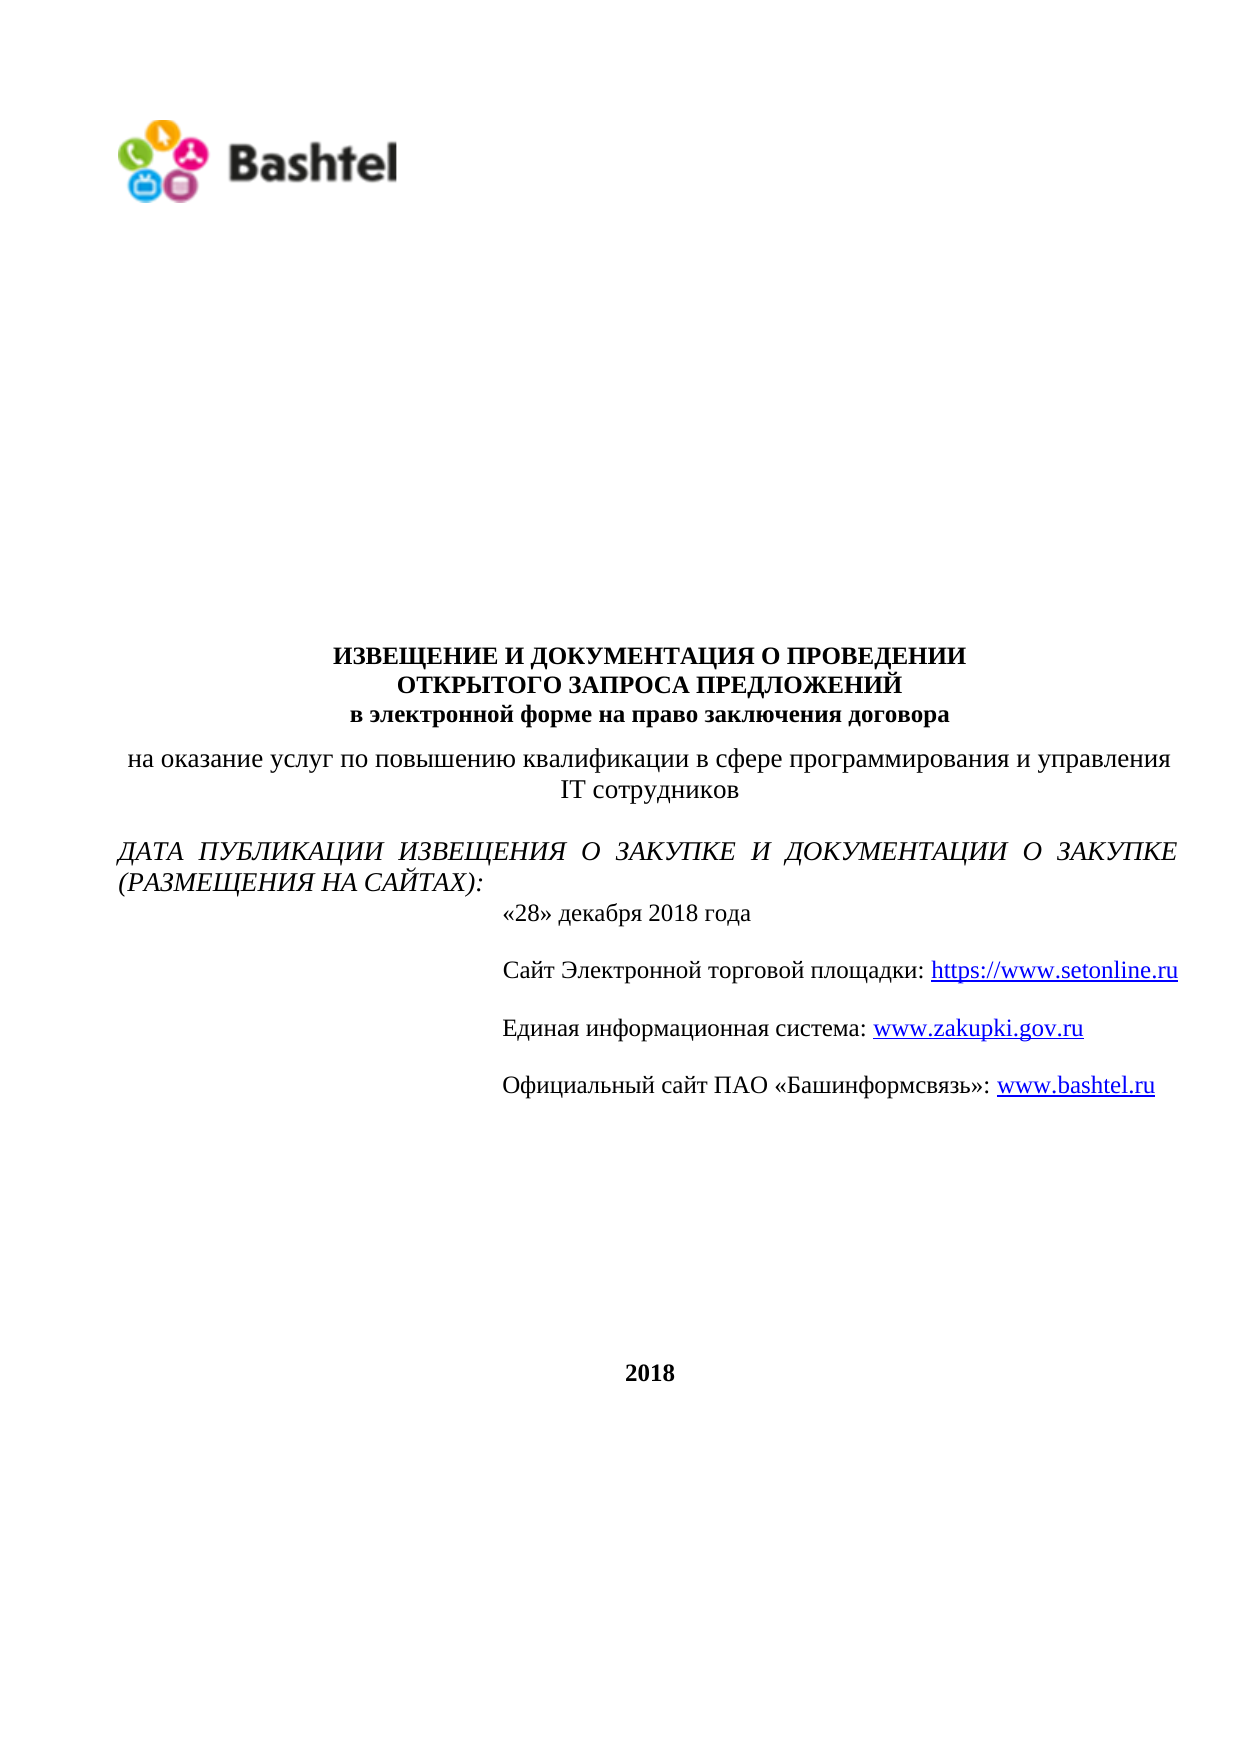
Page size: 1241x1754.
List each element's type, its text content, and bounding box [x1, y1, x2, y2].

text Единая информационная система: www.zakupki.gov.ru [502, 1013, 1181, 1041]
text ДАТА ПУБЛИКАЦИИ ИЗВЕЩЕНИЯ О ЗАКУПКЕ И ДОКУМЕНТАЦИИ О ЗАКУПКЕ (РАЗМЕЩЕНИЯ НА САЙТАХ): [118, 835, 1181, 898]
text Сайт Электронной торговой площадки: https://www.setonline.ru [490, 955, 1181, 984]
text Официальный сайт ПАО «Башинформсвязь»: www.bashtel.ru [502, 1070, 1181, 1099]
text в электронной форме на право заключения договора [118, 699, 1181, 728]
text ИЗВЕЩЕНИЕ И ДОКУМЕНТАЦИЯ О ПРОВЕДЕНИИ [118, 641, 1181, 670]
text ОТКРЫТОГО ЗАПРОСА ПРЕДЛОЖЕНИЙ [118, 670, 1181, 699]
picture [118, 120, 397, 203]
text 2018 [118, 1358, 1181, 1386]
text на оказание услуг по повышению квалификации в сфере программирования и управления IT сотрудников [118, 742, 1181, 804]
text «28» декабря 2018 года [502, 898, 1181, 926]
